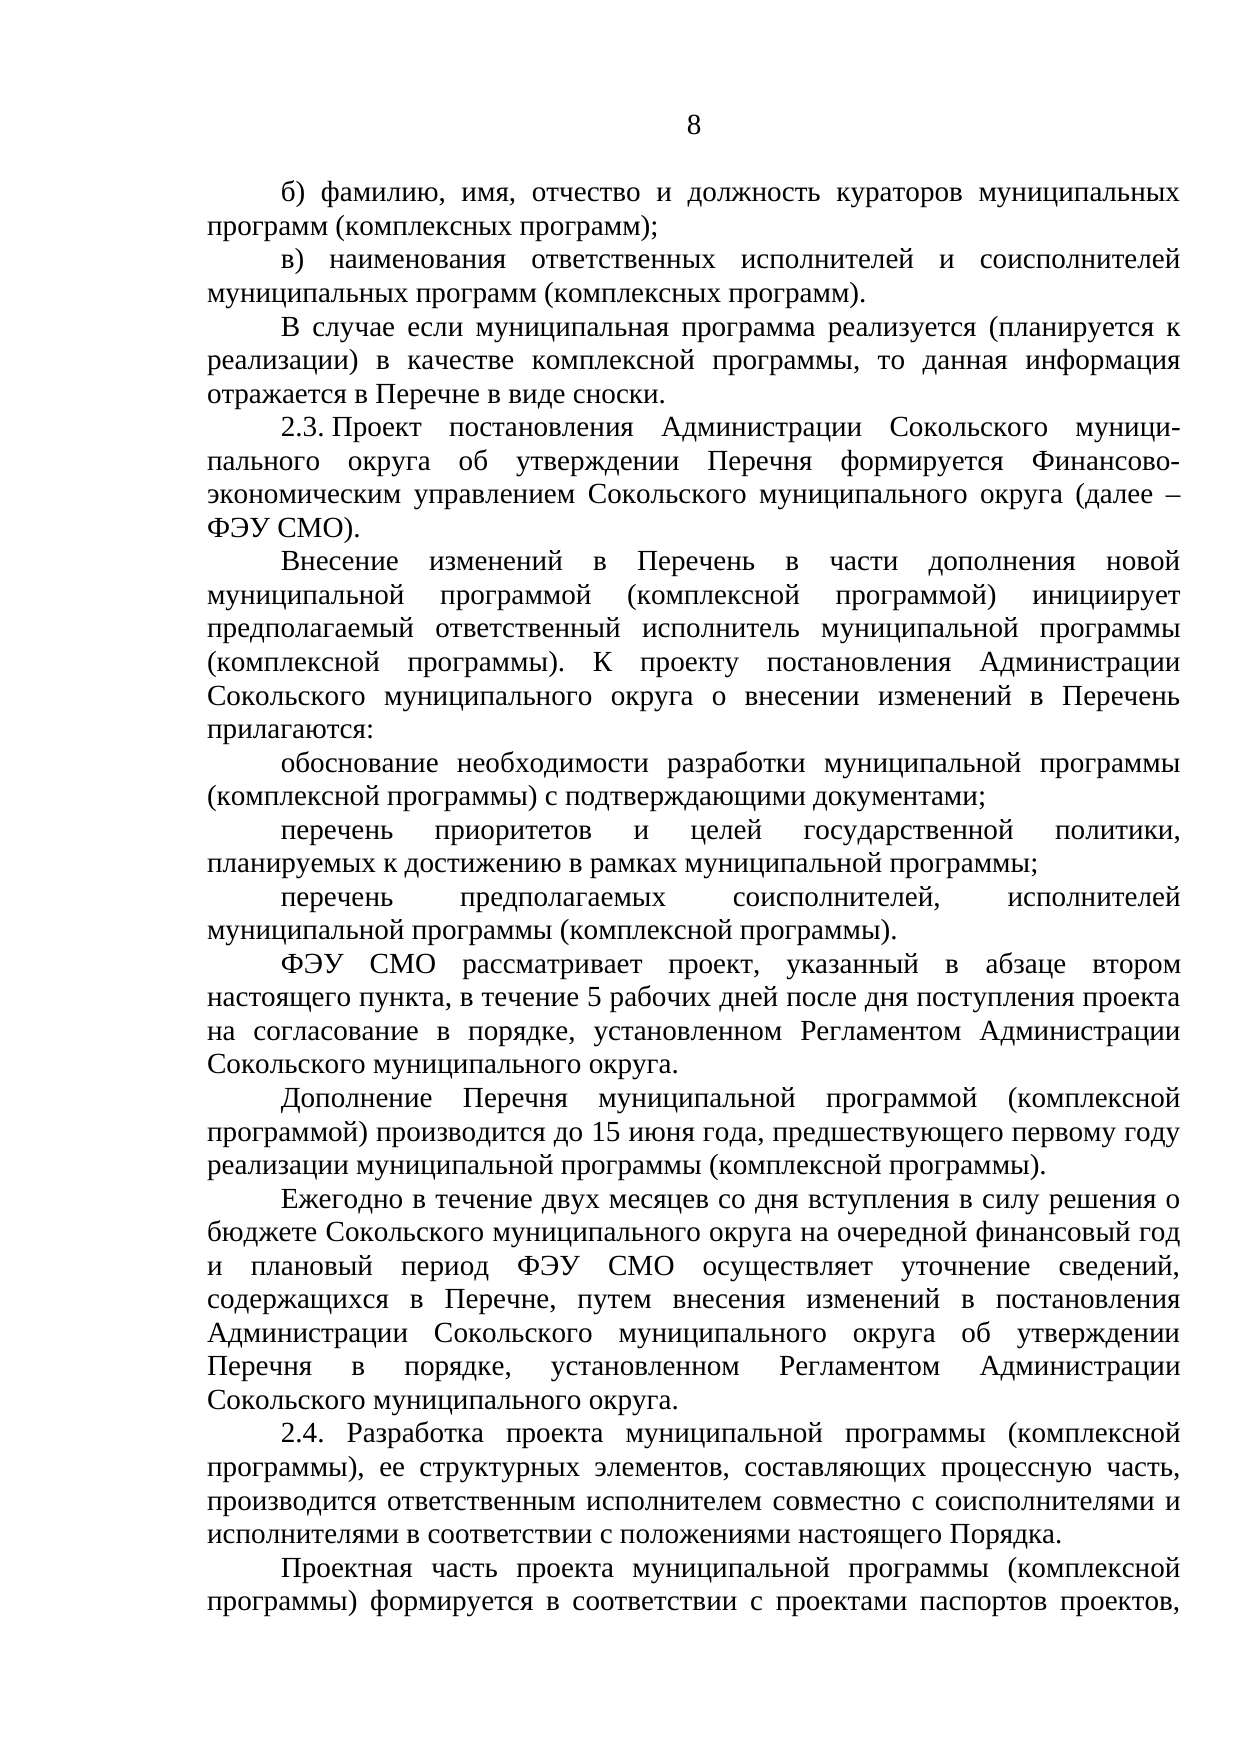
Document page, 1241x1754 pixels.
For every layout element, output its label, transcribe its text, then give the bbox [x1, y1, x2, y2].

text В случае если муниципальная программа реализуется (планируется к реализации) в качестве комплексной программы, то данная информация отражается в Перечне в виде сноски. [207, 309, 1181, 409]
text перечень приоритетов и целей государственной политики, планируемых к достижению в рамках муниципальной программы; [207, 812, 1181, 879]
text Дополнение Перечня муниципальной программой (комплексной программой) производится до 15 июня года, предшествующего первому году реализации муниципальной программы (комплексной программы). [207, 1080, 1181, 1181]
text в) наименования ответственных исполнителей и соисполнителей муниципальных программ (комплексных программ). [207, 242, 1181, 309]
text б) фамилию, имя, отчество и должность кураторов муниципальных программ (комплексных программ); [207, 174, 1181, 242]
text Ежегодно в течение двух месяцев со дня вступления в силу решения о бюджете Сокольского муниципального округа на очередной финансовый год и плановый период ФЭУ СМО осуществляет уточнение сведений, содержащихся в Перечне, путем внесения изменений в постановления Администрации Сокольского муниципального округа об утверждении Перечня в порядке, установленном Регламентом Администрации Сокольского муниципального округа. [207, 1181, 1181, 1416]
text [207, 1550, 1181, 1617]
text перечень предполагаемых соисполнителей, исполнителей муниципальной программы (комплексной программы). [207, 879, 1181, 946]
text ФЭУ СМО рассматривает проект, указанный в абзаце втором настоящего пункта, в течение 5 рабочих дней после дня поступления проекта на согласование в порядке, установленном Регламентом Администрации Сокольского муниципального округа. [207, 946, 1181, 1080]
text обоснование необходимости разработки муниципальной программы (комплексной программы) с подтверждающими документами; [207, 745, 1181, 812]
text 2.3. Проект постановления Администрации Сокольского муници-пального округа об утверждении Перечня формируется Финансово-экономическим управлением Сокольского муниципального округа (далее – ФЭУ СМО). [207, 409, 1181, 543]
text 2.4. Разработка проекта муниципальной программы (комплексной программы), ее структурных элементов, составляющих процессную часть, производится ответственным исполнителем совместно с соисполнителями и исполнителями в соответствии с положениями настоящего Порядка. [207, 1416, 1181, 1550]
text Внесение изменений в Перечень в части дополнения новой муниципальной программой (комплексной программой) инициирует предполагаемый ответственный исполнитель муниципальной программы (комплексной программы). К проекту постановления Администрации Сокольского муниципального округа о внесении изменений в Перечень прилагаются: [207, 543, 1181, 745]
